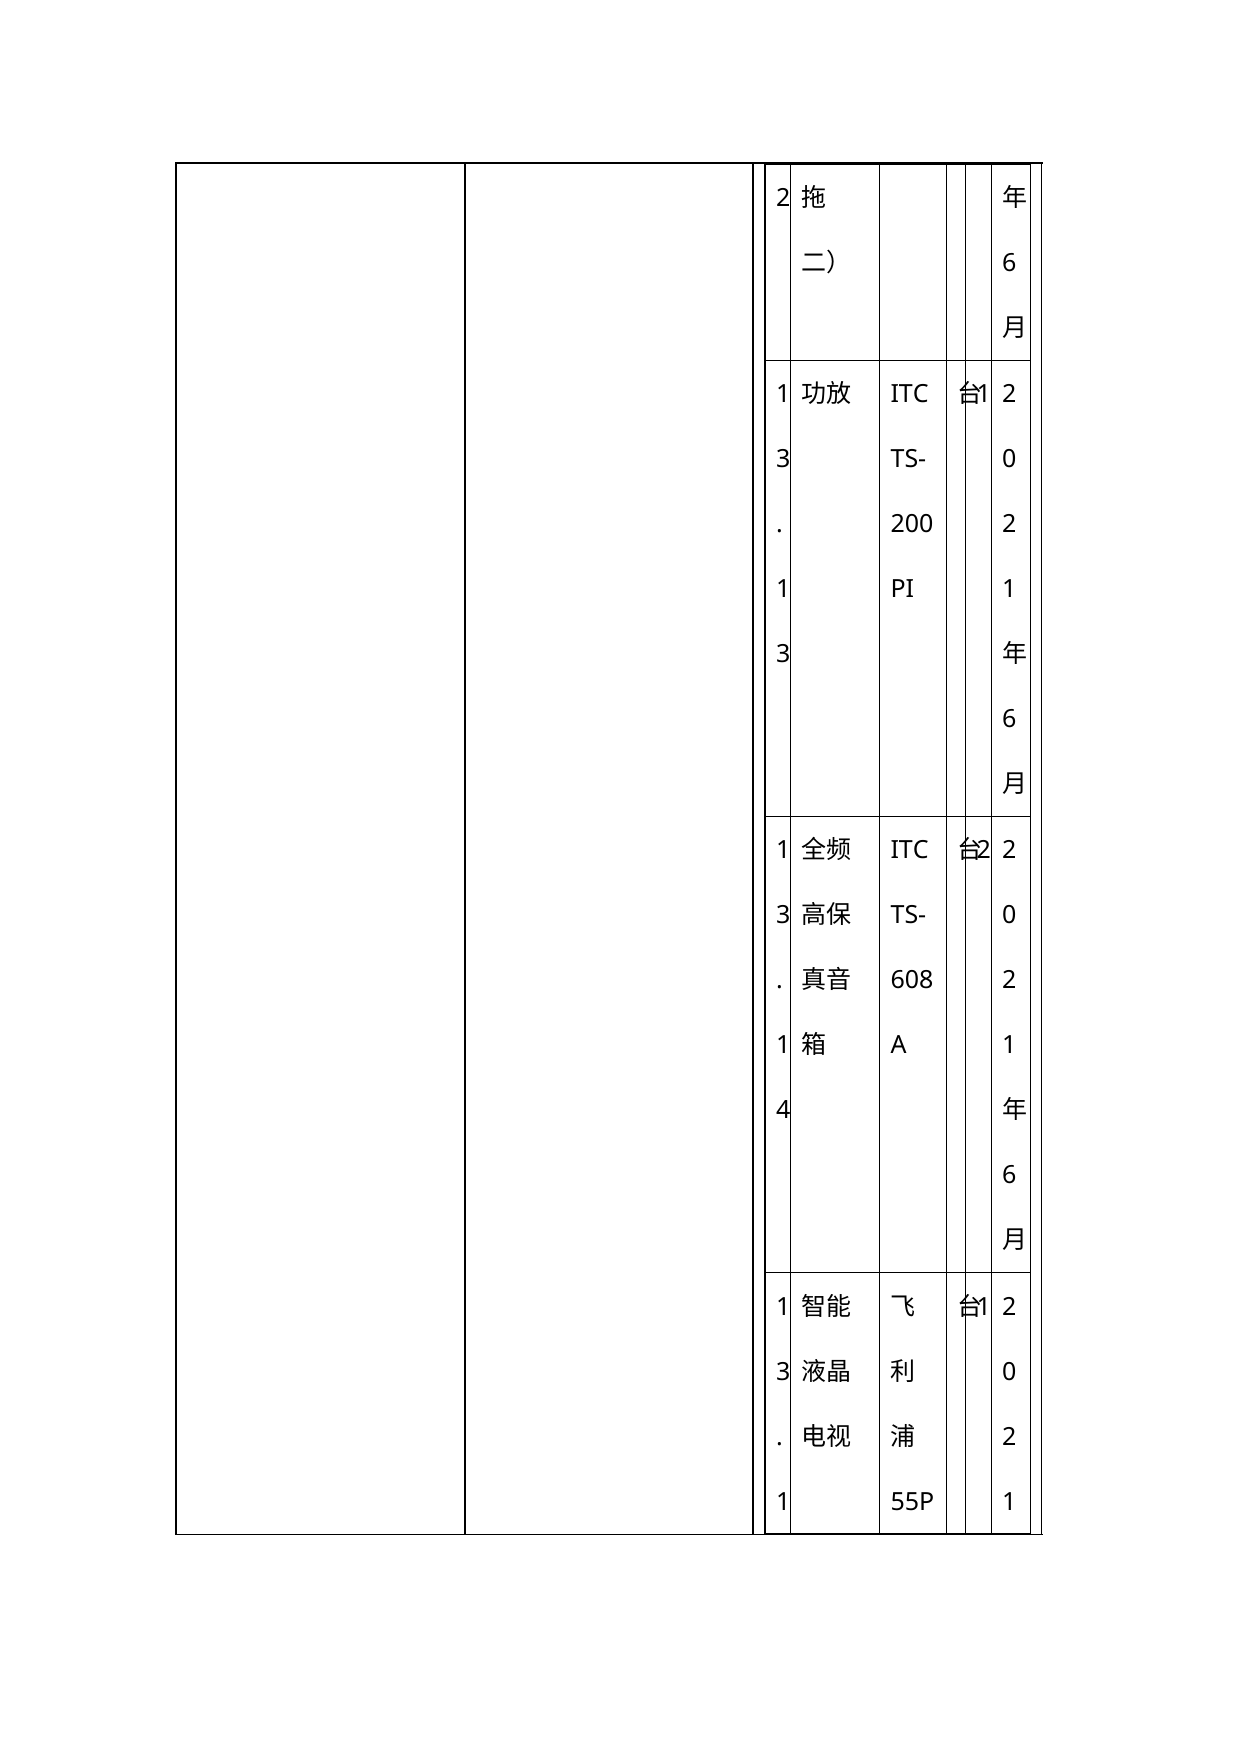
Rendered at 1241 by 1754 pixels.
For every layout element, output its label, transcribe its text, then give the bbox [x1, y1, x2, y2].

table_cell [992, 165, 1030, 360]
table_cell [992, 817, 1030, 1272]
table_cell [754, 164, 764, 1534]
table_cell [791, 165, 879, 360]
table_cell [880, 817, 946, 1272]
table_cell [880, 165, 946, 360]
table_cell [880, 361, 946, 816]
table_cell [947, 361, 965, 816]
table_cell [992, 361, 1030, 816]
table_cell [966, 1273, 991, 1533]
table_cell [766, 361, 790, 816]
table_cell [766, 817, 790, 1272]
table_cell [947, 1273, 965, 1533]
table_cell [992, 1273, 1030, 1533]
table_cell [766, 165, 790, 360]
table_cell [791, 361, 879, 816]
table_cell 1 [177, 164, 464, 1534]
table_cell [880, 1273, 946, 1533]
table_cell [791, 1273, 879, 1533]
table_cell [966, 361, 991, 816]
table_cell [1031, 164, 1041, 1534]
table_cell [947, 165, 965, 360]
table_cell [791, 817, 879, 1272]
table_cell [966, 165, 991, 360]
table_cell ★ [466, 164, 752, 1534]
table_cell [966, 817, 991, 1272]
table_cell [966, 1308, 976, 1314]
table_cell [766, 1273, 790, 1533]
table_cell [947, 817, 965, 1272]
